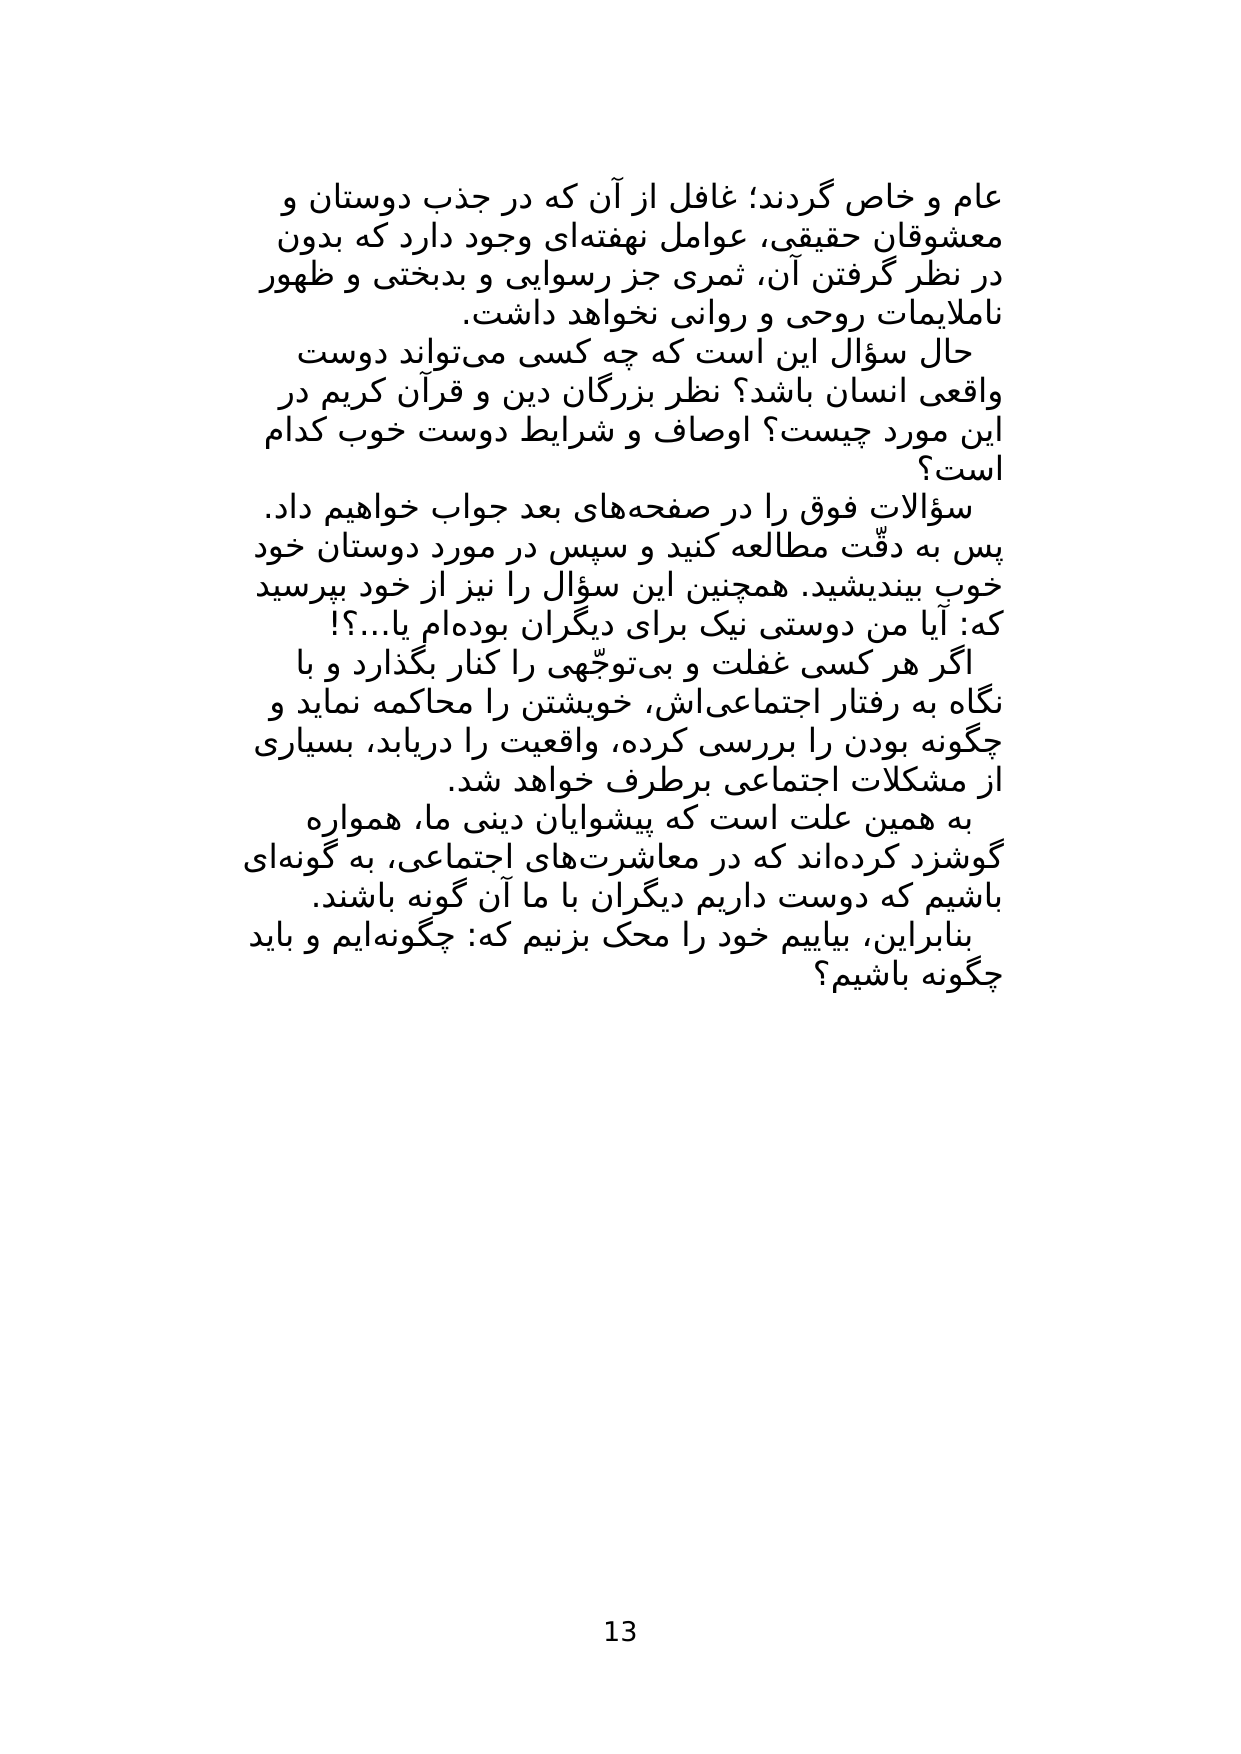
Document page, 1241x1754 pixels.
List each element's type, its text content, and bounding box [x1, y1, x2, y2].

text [236, 177, 1004, 333]
text به همین علت است که پیشوایان دینی ما، همواره گوشزد کرده‌اند که در معاشرت‌های اجتماعی، به گونه‌ای باشیم که دوست داریم دیگران با ما آن گونه باشند. [236, 799, 1004, 915]
text بنابراین، بیاییم خود را محک بزنیم که: چگونه‌ایم و باید چگونه باشیم؟ [236, 915, 1004, 993]
text اگر هر کسی غفلت و بی‌توجّهی را کنار بگذارد و با نگاه به رفتار اجتماعی‌اش، خویشتن را محاکمه نماید و چگونه بودن را بررسی کرده، واقعیت را دریابد، بسیاری از مشکلات اجتماعی برطرف خواهد شد. [236, 643, 1004, 799]
text حال سؤال این است که چه کسی می‌تواند دوست واقعی انسان باشد؟ نظر بزرگان دین و قرآن کریم در این مورد چیست؟ اوصاف و شرایط دوست خوب کدام است؟ [236, 333, 1004, 488]
text سؤالات فوق را در صفحه‌های بعد جواب خواهیم داد. پس به دقّت مطالعه کنید و سپس در مورد دوستان خود خوب بیندیشید. همچنین این سؤال را نیز از خود بپرسید که: آیا من دوستی نیک برای دیگران بوده‌ام یا...؟! [236, 488, 1004, 643]
